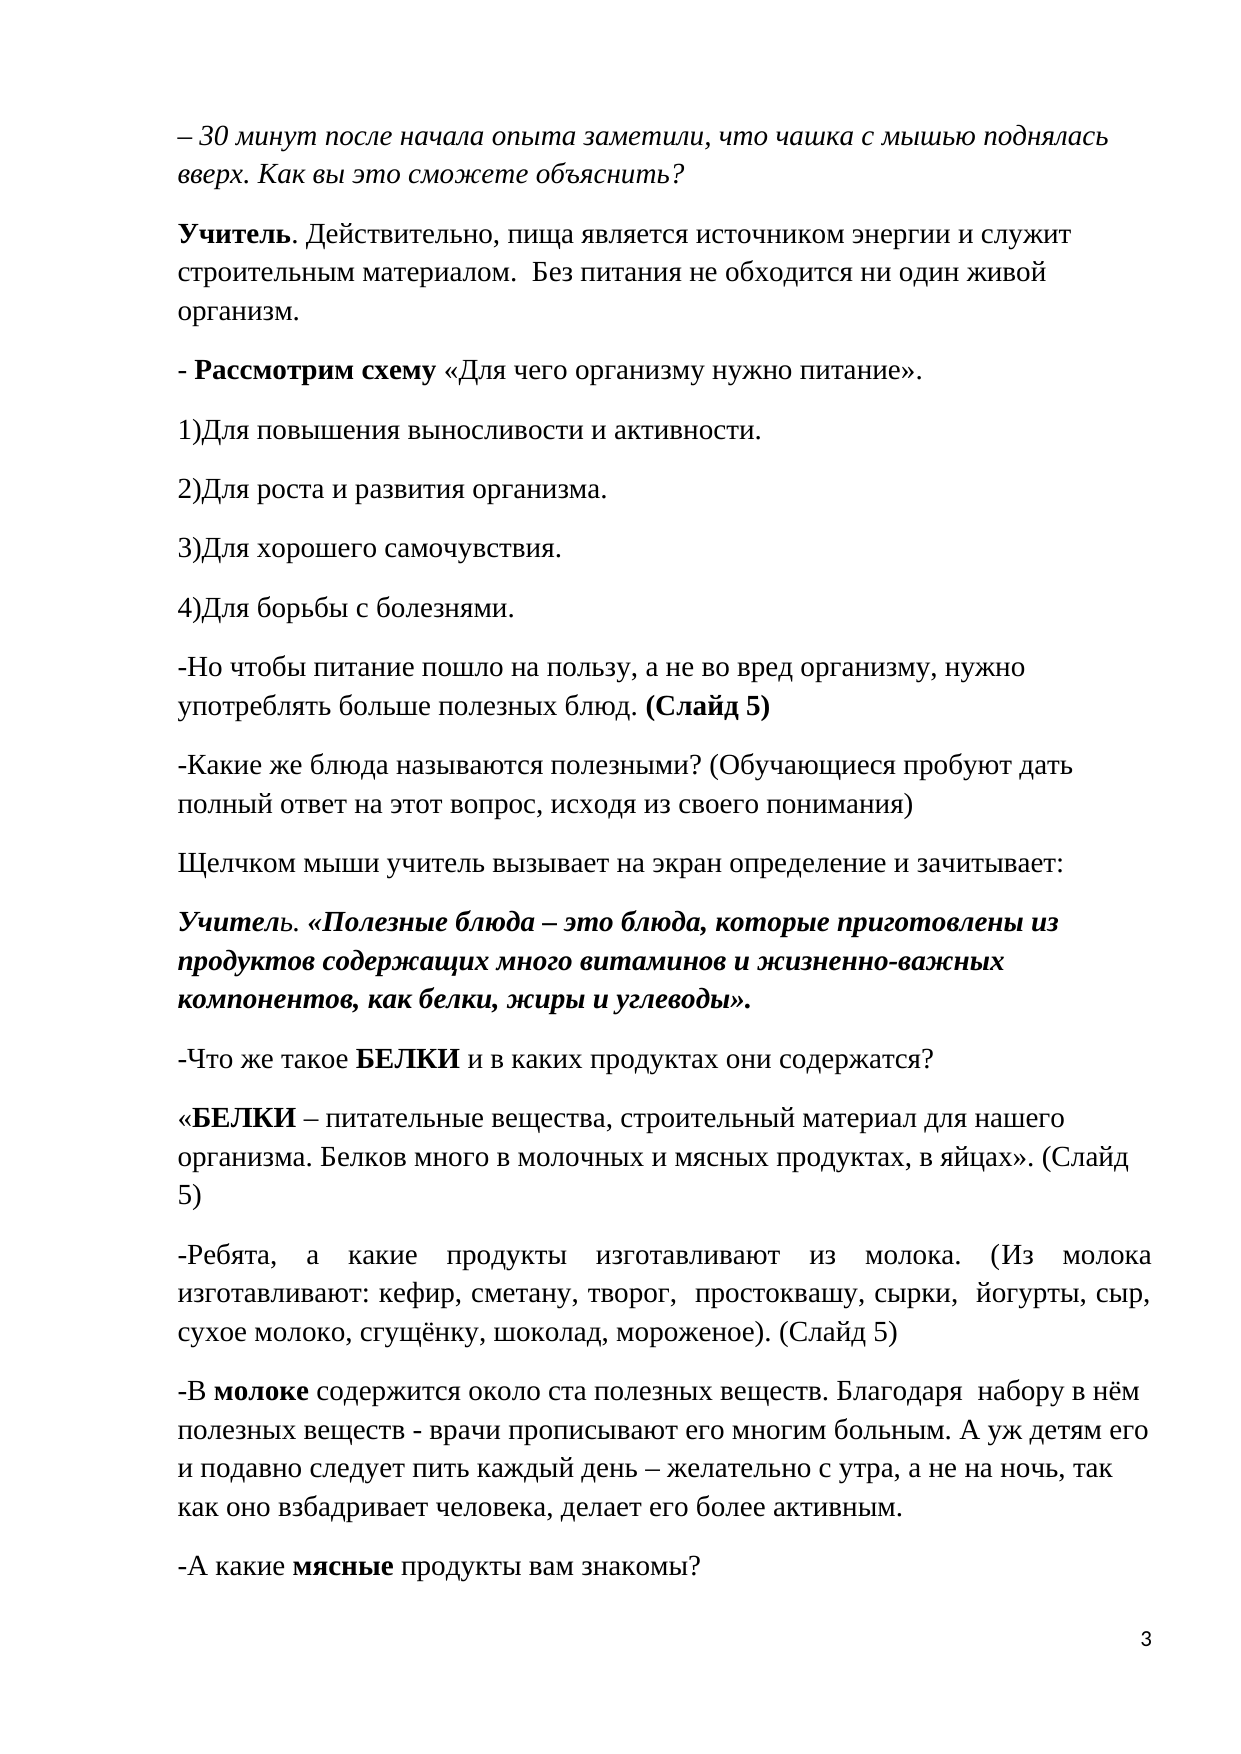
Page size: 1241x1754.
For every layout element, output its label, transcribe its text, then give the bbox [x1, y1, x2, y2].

text 2)Для роста и развития организма. [177, 471, 1152, 505]
text 3)Для хорошего самочувствия. [177, 531, 1152, 564]
text 1)Для повышения выносливости и активности. [177, 412, 1152, 445]
text «БЕЛКИ – питательные вещества, строительный материал для нашего организма. Белков много в молочных и мясных продуктах, в яйцах». (Слайд 5) [177, 1100, 1152, 1211]
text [177, 118, 1152, 190]
text -А какие мясные продукты вам знакомы? [177, 1548, 1152, 1582]
text -Какие же блюда называются полезными? (Обучающиеся пробуют дать полный ответ на этот вопрос, исходя из своего понимания) [177, 747, 1152, 819]
text Учитель. «Полезные блюда – это блюда, которые приготовлены из продуктов содержащих много витаминов и жизненно-важных компонентов, как белки, жиры и углеводы». [177, 904, 1152, 1015]
text - Рассмотрим схему «Для чего организму нужно питание». [177, 352, 1152, 386]
text Щелчком мыши учитель вызывает на экран определение и зачитывает: [177, 845, 1152, 879]
text 4)Для борьбы с болезнями. [177, 590, 1152, 623]
text Учитель. Действительно, пища является источником энергии и служит строительным материалом. Без питания не обходится ни один живой организм. [177, 216, 1152, 327]
text -Но чтобы питание пошло на пользу, а не во вред организму, нужно употреблять больше полезных блюд. (Слайд 5) [177, 649, 1152, 721]
text -Что же такое БЕЛКИ и в каких продуктах они содержатся? [177, 1041, 1152, 1074]
text -В молоке содержится около ста полезных веществ. Благодаря набору в нём полезных веществ - врачи прописывают его многим больным. А уж детям его и подавно следует пить каждый день – желательно с утра, а не на ночь, так как оно взбадривает человека, делает его более активным. [177, 1373, 1152, 1522]
text -Ребята, а какие продукты изготавливают из молока. (Из молока изготавливают: кефир, сметану, творог, простоквашу, сырки, йогурты, сыр, сухое молоко, сгущёнку, шоколад, мороженое). (Слайд 5) [177, 1237, 1152, 1347]
